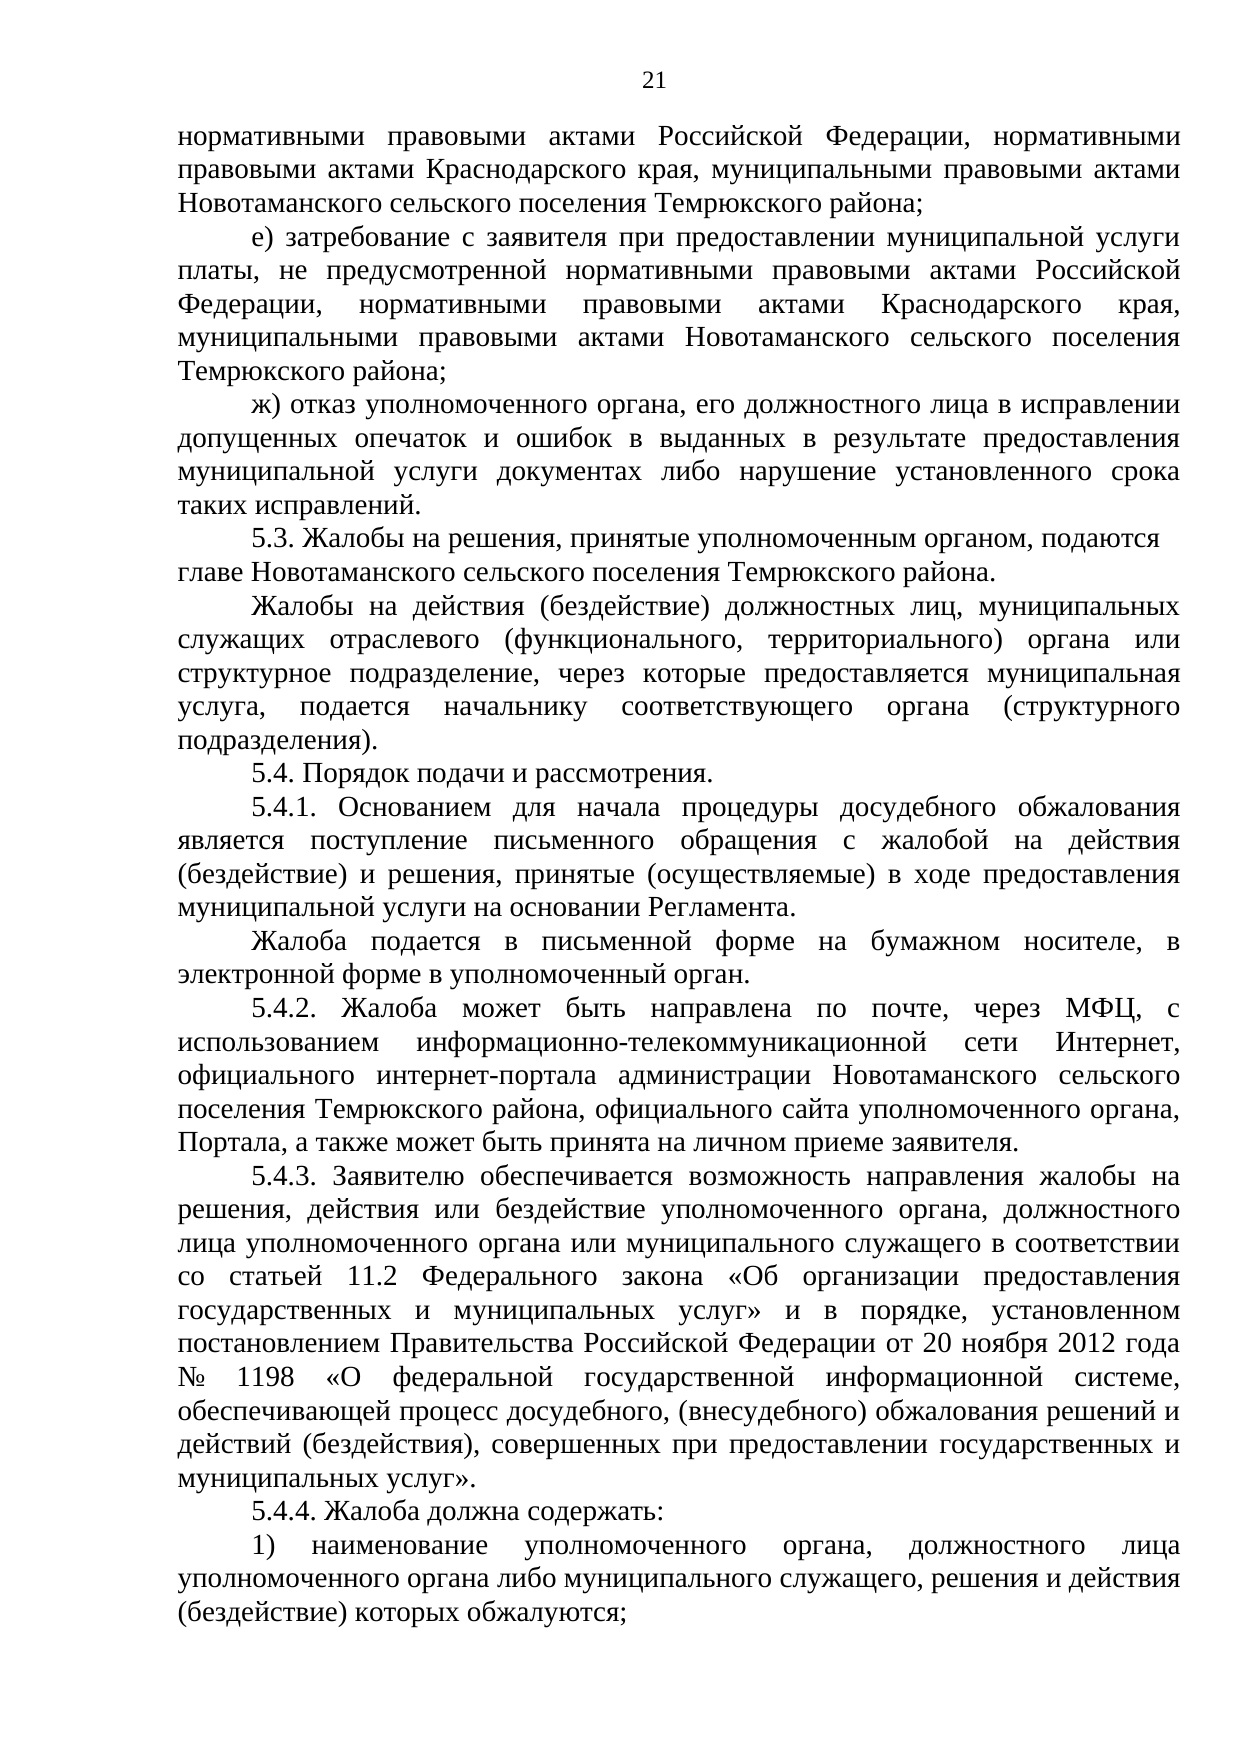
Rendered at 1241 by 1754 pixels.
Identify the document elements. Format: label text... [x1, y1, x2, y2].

text Жалоба подается в письменной форме на бумажном носителе, в электронной форме в уполномоченный орган. [177, 923, 1181, 990]
text Жалобы на действия (бездействие) должностных лиц, муниципальных служащих отраслевого (функционального, территориального) органа или структурное подразделение, через которые предоставляется муниципальная услуга, подается начальнику соответствующего органа (структурного подразделения). [177, 588, 1181, 755]
text 5.4. Порядок подачи и рассмотрения. [177, 755, 1181, 789]
text 5.4.3. Заявителю обеспечивается возможность направления жалобы на решения, действия или бездействие уполномоченного органа, должностного лица уполномоченного органа или муниципального служащего в соответствии со статьей 11.2 Федерального закона «Об организации предоставления государственных и муниципальных услуг» и в порядке, установленном постановлением Правительства Российской Федерации от 20 ноября 2012 года № 1198 «О федеральной государственной информационной системе, обеспечивающей процесс досудебного, (внесудебного) обжалования решений и действий (бездействия), совершенных при предоставлении государственных и муниципальных услуг». [177, 1158, 1181, 1493]
text 5.4.4. Жалоба должна содержать: [177, 1493, 1181, 1527]
text 1) наименование уполномоченного органа, должностного лица уполномоченного органа либо муниципального служащего, решения и действия (бездействие) которых обжалуются; [177, 1527, 1181, 1627]
text 5.3. Жалобы на решения, принятые уполномоченным органом, подаются главе Новотаманского сельского поселения Темрюкского района. [177, 521, 1181, 588]
text 5.4.1. Основанием для начала процедуры досудебного обжалования является поступление письменного обращения с жалобой на действия (бездействие) и решения, принятые (осуществляемые) в ходе предоставления муниципальной услуги на основании Регламента. [177, 789, 1181, 923]
text е) затребование с заявителя при предоставлении муниципальной услуги платы, не предусмотренной нормативными правовыми актами Российской Федерации, нормативными правовыми актами Краснодарского края, муниципальными правовыми актами Новотаманского сельского поселения Темрюкского района; [177, 219, 1181, 386]
text ж) отказ уполномоченного органа, его должностного лица в исправлении допущенных опечаток и ошибок в выданных в результате предоставления муниципальной услуги документах либо нарушение установленного срока таких исправлений. [177, 386, 1181, 521]
text 5.4.2. Жалоба может быть направлена по почте, через МФЦ, с использованием информационно-телекоммуникационной сети Интернет, официального интернет-портала администрации Новотаманского сельского поселения Темрюкского района, официального сайта уполномоченного органа, Портала, а также может быть принята на личном приеме заявителя. [177, 990, 1181, 1158]
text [177, 118, 1181, 219]
